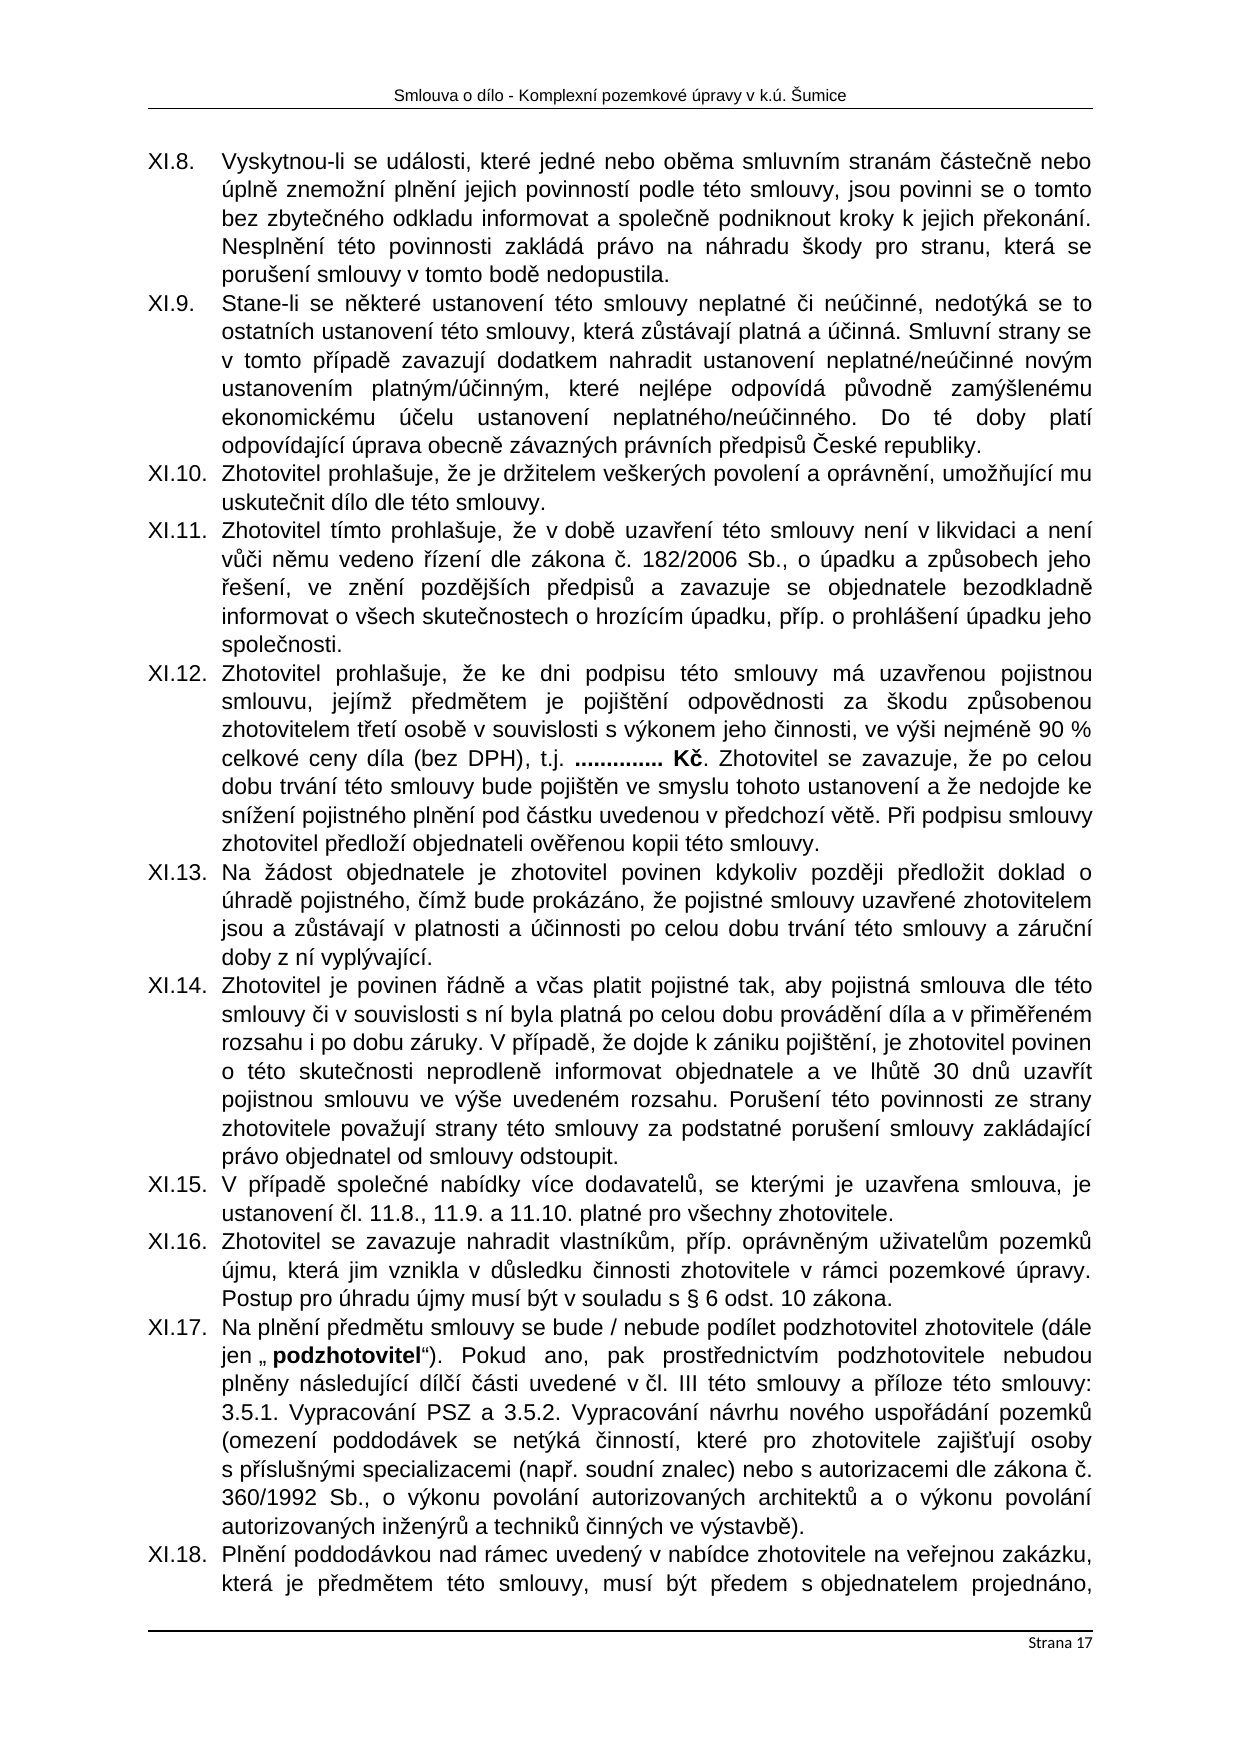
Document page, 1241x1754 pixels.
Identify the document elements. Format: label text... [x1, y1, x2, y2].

list V případě společné nabídky více dodavatelů, se kterými je uzavřena smlouva, je ustanovení čl. 11.8., 11.9. a 11.10. platné pro všechny zhotovitele. [148, 1171, 1093, 1226]
list Na plnění předmětu smlouvy se bude / nebude podílet podzhotovitel zhotovitele (dále jen „ podzhotovitel“). Pokud ano, pak prostřednictvím podzhotovitele nebudou plněny následující dílčí části uvedené v čl. III této smlouvy a příloze této smlouvy: 3.5.1. Vypracování PSZ a 3.5.2. Vypracování návrhu nového uspořádání pozemků (omezení poddodávek se netýká činností, které pro zhotovitele zajišťují osoby s příslušnými specializacemi (např. soudní znalec) nebo s autorizacemi dle zákona č. 360/1992 Sb., o výkonu povolání autorizovaných architektů a o výkonu povolání autorizovaných inženýrů a techniků činných ve výstavbě). [148, 1313, 1093, 1539]
list Zhotovitel prohlašuje, že je držitelem veškerých povolení a oprávnění, umožňující mu uskutečnit dílo dle této smlouvy. [148, 460, 1093, 515]
list Zhotovitel je povinen řádně a včas platit pojistné tak, aby pojistná smlouva dle této smlouvy či v souvislosti s ní byla platná po celou dobu provádění díla a v přiměřeném rozsahu i po dobu záruky. V případě, že dojde k zániku pojištění, je zhotovitel povinen o této skutečnosti neprodleně informovat objednatele a ve lhůtě 30 dnů uzavřít pojistnou smlouvu ve výše uvedeném rozsahu. Porušení této povinnosti ze strany zhotovitele považují strany této smlouvy za podstatné porušení smlouvy zakládající právo objednatel od smlouvy odstoupit. [148, 972, 1093, 1169]
list Na žádost objednatele je zhotovitel povinen kdykoliv později předložit doklad o úhradě pojistného, čímž bude prokázáno, že pojistné smlouvy uzavřené zhotovitelem jsou a zůstávají v platnosti a účinnosti po celou dobu trvání této smlouvy a záruční doby z ní vyplývající. [148, 858, 1093, 970]
list Vyskytnou-li se události, které jedné nebo oběma smluvním stranám částečně nebo úplně znemožní plnění jejich povinností podle této smlouvy, jsou povinni se o tomto bez zbytečného odkladu informovat a společně podniknout kroky k jejich překonání. Nesplnění této povinnosti zakládá právo na náhradu škody pro stranu, která se porušení smlouvy v tomto bodě nedopustila. [148, 148, 1093, 288]
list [148, 1541, 1093, 1596]
list Zhotovitel se zavazuje nahradit vlastníkům, příp. oprávněným uživatelům pozemků újmu, která jim vznikla v důsledku činnosti zhotovitele v rámci pozemkové úpravy. Postup pro úhradu újmy musí být v souladu s § 6 odst. 10 zákona. [148, 1228, 1093, 1311]
list Zhotovitel tímto prohlašuje, že v době uzavření této smlouvy není v likvidaci a není vůči němu vedeno řízení dle zákona č. 182/2006 Sb., o úpadku a způsobech jeho řešení, ve znění pozdějších předpisů a zavazuje se objednatele bezodkladně informovat o všech skutečnostech o hrozícím úpadku, příp. o prohlášení úpadku jeho společnosti. [148, 517, 1093, 657]
list Stane-li se některé ustanovení této smlouvy neplatné či neúčinné, nedotýká se to ostatních ustanovení této smlouvy, která zůstávají platná a účinná. Smluvní strany se v tomto případě zavazují dodatkem nahradit ustanovení neplatné/neúčinné novým ustanovením platným/účinným, které nejlépe odpovídá původně zamýšlenému ekonomickému účelu ustanovení neplatného/neúčinného. Do té doby platí odpovídající úprava obecně závazných právních předpisů České republiky. [148, 290, 1093, 458]
list Zhotovitel prohlašuje, že ke dni podpisu této smlouvy má uzavřenou pojistnou smlouvu, jejímž předmětem je pojištění odpovědnosti za škodu způsobenou zhotovitelem třetí osobě v souvislosti s výkonem jeho činnosti, ve výši nejméně 90 % celkové ceny díla (bez DPH), t.j. .............. Kč. Zhotovitel se zavazuje, že po celou dobu trvání této smlouvy bude pojištěn ve smyslu tohoto ustanovení a že nedojde ke snížení pojistného plnění pod částku uvedenou v předchozí větě. Při podpisu smlouvy zhotovitel předloží objednateli ověřenou kopii této smlouvy. [148, 659, 1093, 856]
